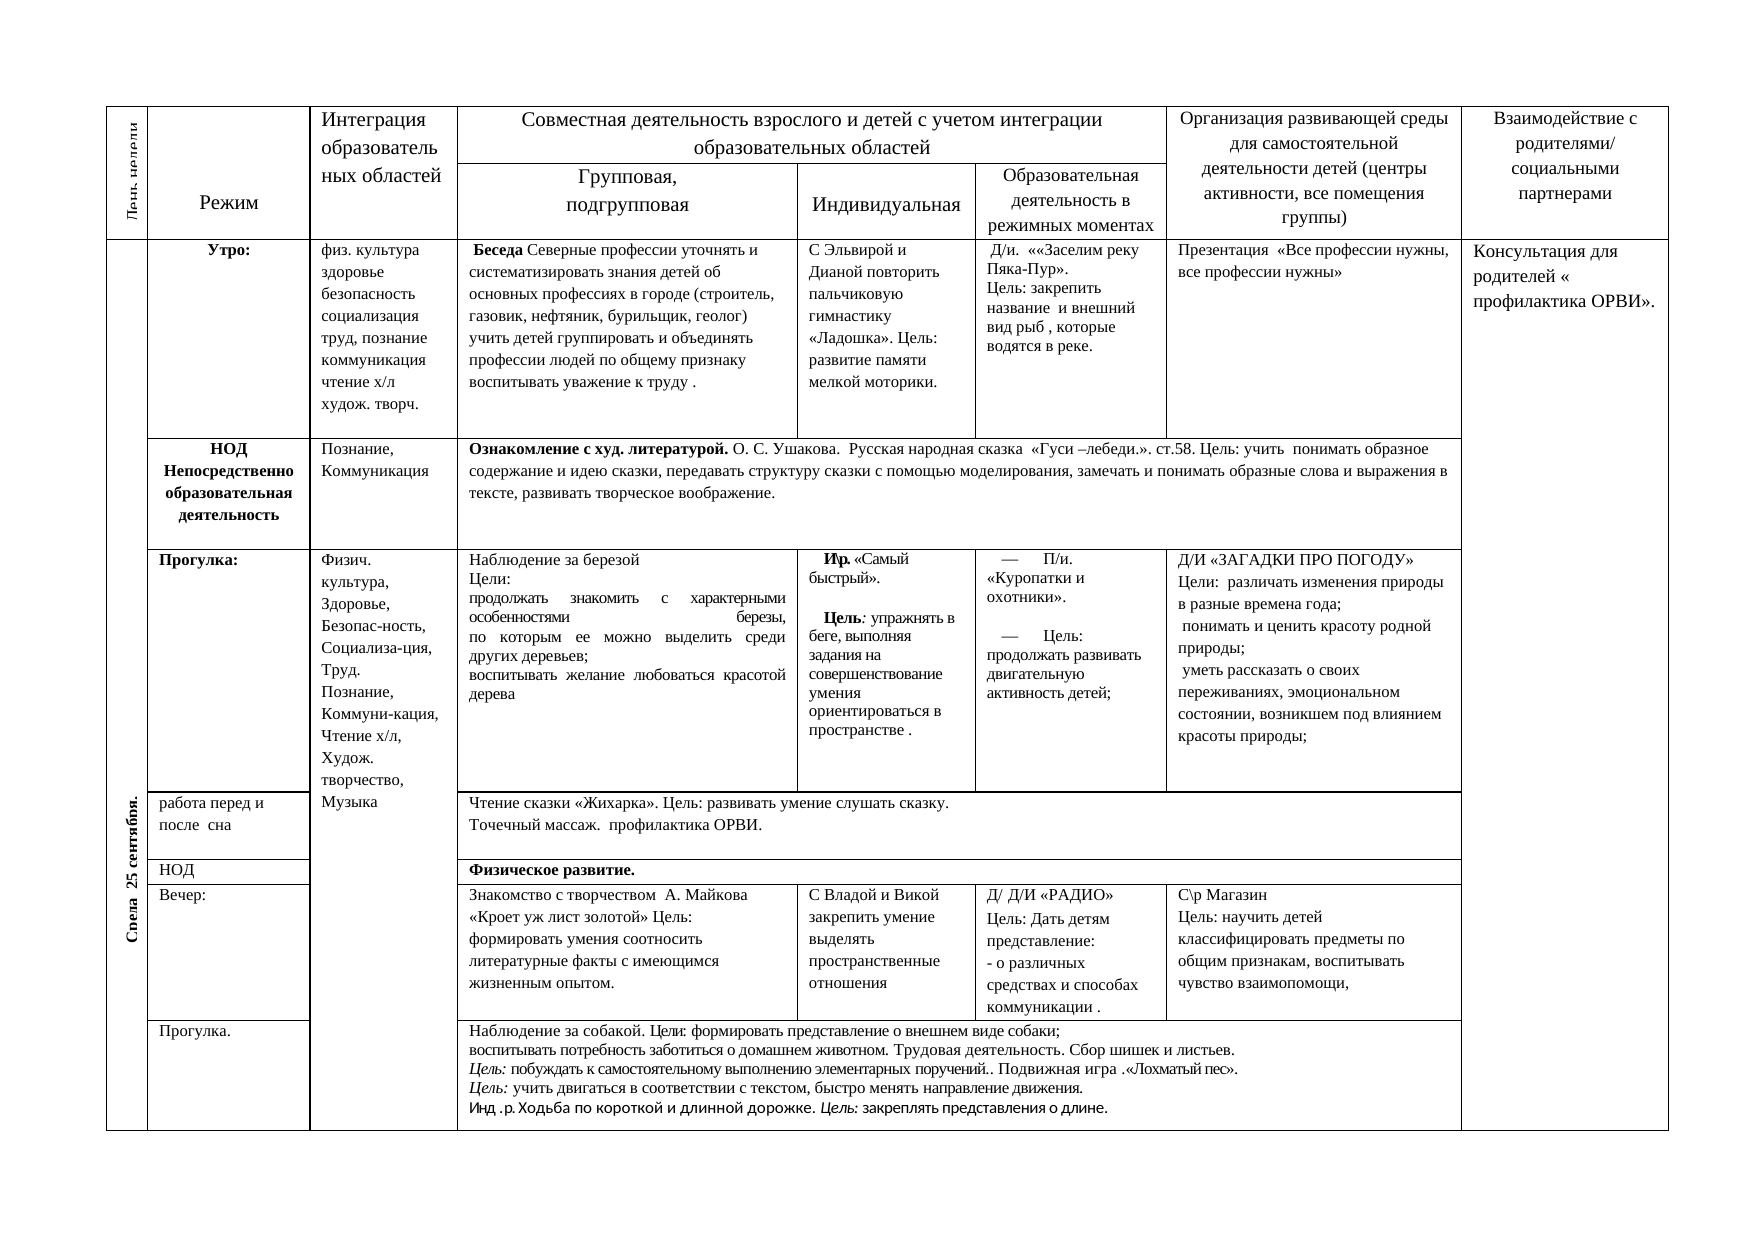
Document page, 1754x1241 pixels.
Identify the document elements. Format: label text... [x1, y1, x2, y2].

table_header Режим [148, 107, 309, 239]
table_cell С Эльвирой и Дианой повторить пальчиковую гимнастику «Ладошка». Цель: развитие памяти мелкой моторики. [798, 240, 975, 438]
table_cell Наблюдение за березой Цели: продолжать знакомить с характерными особенностями березы, по которым ее можно выделить среди других деревьев; воспитывать желание любоваться красотой дерева [458, 550, 797, 791]
table_cell Утро: [148, 240, 309, 438]
table_cell Прогулка: [148, 550, 309, 791]
table_cell Физическое развитие. [458, 860, 1461, 884]
table_cell Д/И «ЗАГАДКИ ПРО ПОГОДУ» Цели: различать изменения природы в разные времена года; понимать и ценить красоту родной природы; уметь рассказать о своих переживаниях, эмоциональном состоянии, возникшем под влиянием красоты природы; [1167, 550, 1461, 791]
table_header Организация развивающей среды для самостоятельной деятельности детей (центры активности, все помещения группы) [1167, 107, 1461, 239]
table_cell Вечер: [148, 885, 309, 1019]
table_cell НОД [148, 860, 309, 884]
table_cell Познание, Коммуникация [311, 439, 457, 549]
table_header Совместная деятельность взрослого и детей с учетом интеграции образовательных областей [458, 107, 1166, 163]
table_cell Д/и. ««Заселим реку Пяка-Пур». Цель: закрепить название и внешний вид рыб , которые водятся в реке. [976, 240, 1166, 438]
table_header Интеграция образовательных областей [311, 107, 457, 239]
table_cell работа перед и после сна [148, 793, 309, 858]
table_cell Чтение сказки «Жихарка». Цель: развивать умение слушать сказку. Точечный массаж. профилактика ОРВИ. [458, 793, 1461, 858]
table_cell Д/ Д/И «РАДИО» Цель: Дать детям представление: - о различных средствах и способах коммуникации . [976, 885, 1166, 1019]
table_cell Консультация для родителей « профилактика ОРВИ». [1462, 240, 1668, 1130]
table_cell Знакомство с творчеством А. Майкова «Кроет уж лист золотой» Цель: формировать умения соотносить литературные факты с имеющимся жизненным опытом. [458, 885, 797, 1019]
table_cell П/и. «Куропатки и охотники». Цель: продолжать развивать двигательную активность детей; [976, 550, 1166, 791]
table_cell И\р. «Самый быстрый». Цель: упражнять в беге, выполняя задания на совершенствование умения ориентироваться в пространстве . [798, 550, 975, 791]
table_cell НОД Непосредственно образовательная деятельность [148, 439, 309, 549]
table_cell Физич. культура, Здоровье, Безопас-ность, Социализа-ция, Труд. Познание, Коммуни-кация, Чтение х/л, Худож. творчество, Музыка [311, 550, 457, 1130]
table_cell С Владой и Викой закрепить умение выделять пространственные отношения [798, 885, 975, 1019]
table_cell Беседа Северные профессии уточнять и систематизировать знания детей об основных профессиях в городе (строитель, газовик, нефтяник, бурильщик, геолог) учить детей группировать и объединять профессии людей по общему признаку воспитывать уважение к труду . [458, 240, 797, 438]
table_cell С\р Магазин Цель: научить детей классифицировать предметы по общим признакам, воспитывать чувство взаимопомощи, [1167, 885, 1461, 1019]
table_header День недели [107, 107, 147, 239]
table_cell Прогулка. [148, 1021, 309, 1130]
table_cell Образовательная деятельность в режимных моментах [976, 164, 1166, 239]
table_cell Наблюдение за собакой. Цели: формировать представление о внешнем виде собаки; воспитывать потребность заботиться о домашнем животном. Трудовая деятельность. Сбор шишек и листьев. Цель: побуждать к самостоятельному выполнению элементарных поручений.. Подвижная игра .«Лохматый пес». Цель: учить двигаться в соответствии с текстом, быстро менять направление движения. Инд . р. Ходьба по короткой и длинной дорожке. Цель: закреплять представления о длине. [458, 1021, 1461, 1130]
table_cell Презентация «Все профессии нужны, все профессии нужны» [1167, 240, 1461, 438]
table_cell Групповая, подгрупповая [458, 164, 797, 239]
table_cell физ. культура здоровье безопасность социализация труд, познание коммуникация чтение х/л худож. творч. [311, 240, 457, 438]
table_cell Среда 25 сентября. [107, 240, 147, 1130]
table_cell Ознакомление с худ. литературой. О. С. Ушакова. Русская народная сказка «Гуси –лебеди.». ст.58. Цель: учить понимать образное содержание и идею сказки, передавать структуру сказки с помощью моделирования, замечать и понимать образные слова и выражения в тексте, развивать творческое воображение. [458, 439, 1461, 549]
table_cell Индивидуальная [798, 164, 975, 239]
table_header Взаимодействие с родителями/ социальными партнерами [1462, 107, 1668, 239]
